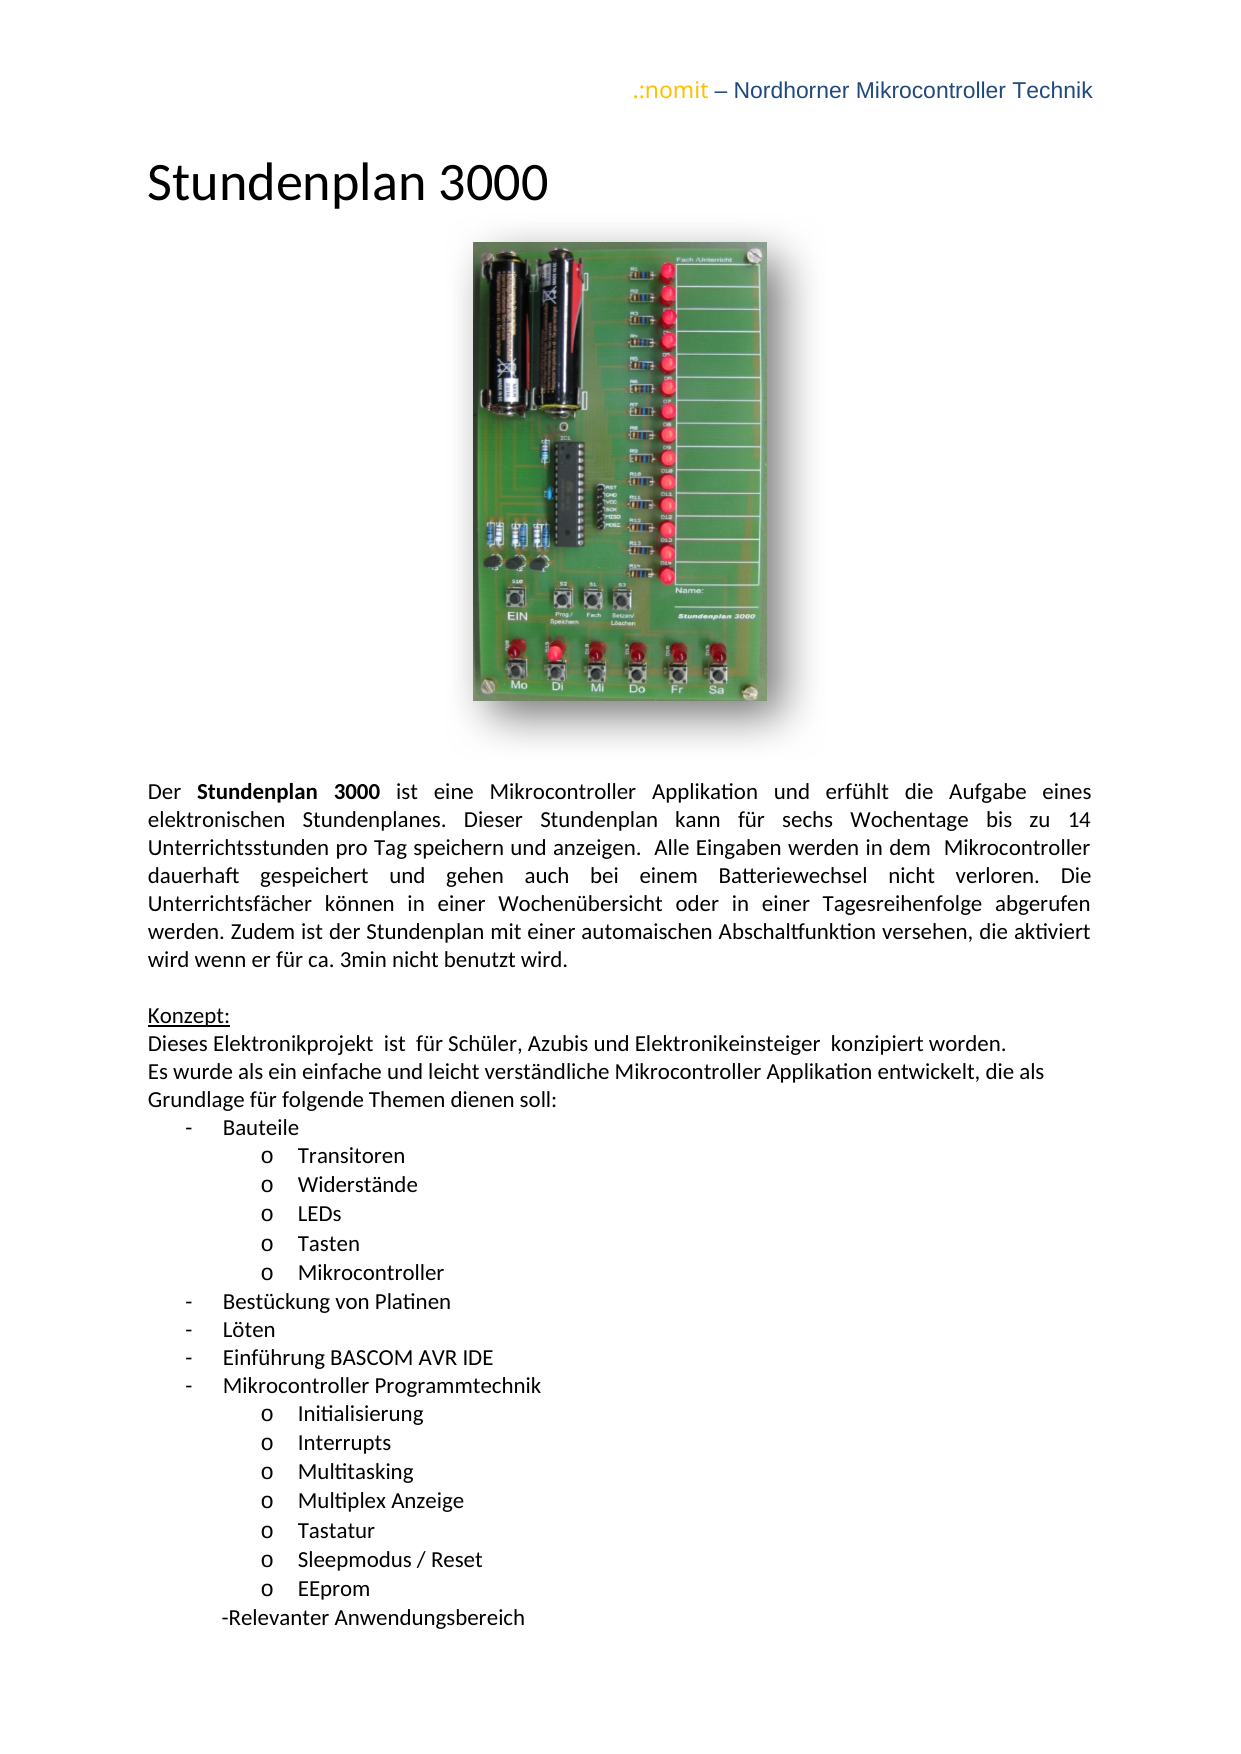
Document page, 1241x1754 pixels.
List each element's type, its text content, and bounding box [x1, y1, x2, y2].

text Es wurde als ein einfache und leicht verständliche Mikrocontroller Applikation entwickelt, die als Grundlage für folgende Themen dienen soll: [148, 1057, 1093, 1113]
list EEprom [260, 1574, 1093, 1603]
list Sleepmodus / Reset [260, 1545, 1093, 1574]
list Tasten [260, 1229, 1093, 1258]
list Multiplex Anzeige [260, 1487, 1093, 1516]
list Transitoren [260, 1141, 1093, 1170]
list Tastatur [260, 1516, 1093, 1545]
list LEDs [260, 1199, 1093, 1229]
text -Relevanter Anwendungsbereich [221, 1603, 1093, 1631]
text Konzept: [148, 1001, 1093, 1029]
list Bestückung von Platinen [185, 1287, 1093, 1315]
list Interrupts [260, 1428, 1093, 1457]
text Stundenplan 3000 [148, 148, 1093, 214]
list Multitasking [260, 1457, 1093, 1487]
list Mikrocontroller Programmtechnik [185, 1371, 1093, 1399]
list Löten [185, 1315, 1093, 1343]
text Der Stundenplan 3000 ist eine Mikrocontroller Applikation und erfühlt die Aufgabe eines elektronischen Stundenplanes. Dieser Stundenplan kann für sechs Wochentage bis zu 14 Unterrichtsstunden pro Tag speichern und anzeigen. Alle Eingaben werden in dem Mikrocontroller dauerhaft gespeichert und gehen auch bei einem Batteriewechsel nicht verloren. Die Unterrichtsfächer können in einer Wochenübersicht oder in einer Tagesreihenfolge abgerufen werden. Zudem ist der Stundenplan mit einer automaischen Abschaltfunktion versehen, die aktiviert wird wenn er für ca. 3min nicht benutzt wird. [148, 777, 1093, 973]
list Initialisierung [260, 1399, 1093, 1428]
list Bauteile [185, 1113, 1093, 1141]
text Dieses Elektronikprojekt ist für Schüler, Azubis und Elektronikeinsteiger konzipiert worden. [148, 1029, 1093, 1057]
list Widerstände [260, 1170, 1093, 1199]
list Mikrocontroller [260, 1258, 1093, 1287]
list Einführung BASCOM AVR IDE [185, 1343, 1093, 1371]
picture [473, 242, 767, 701]
